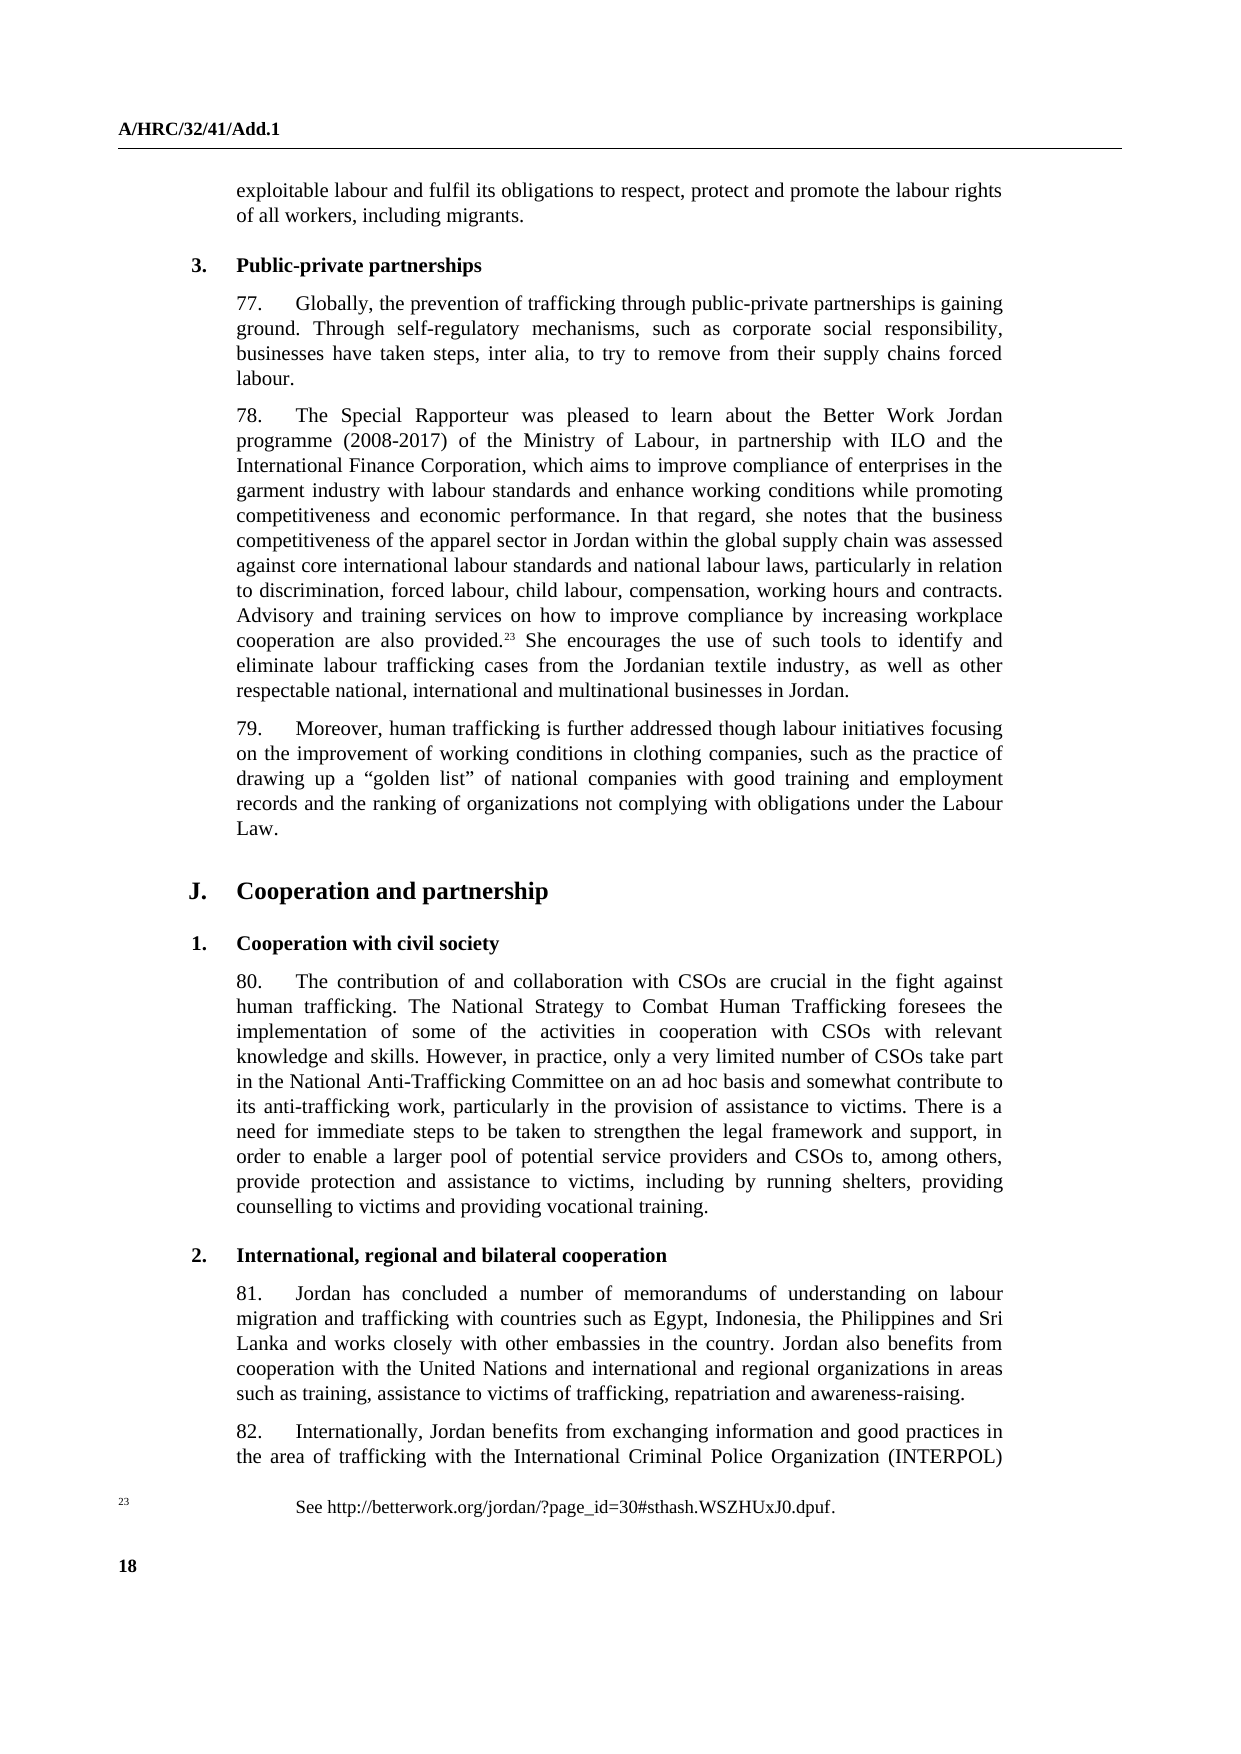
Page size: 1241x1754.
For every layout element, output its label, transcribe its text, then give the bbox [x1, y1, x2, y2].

text J. Cooperation and partnership [118, 877, 1004, 905]
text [236, 1418, 1004, 1468]
text 81. Jordan has concluded a number of memorandums of understanding on labour migration and trafficking with countries such as Egypt, Indonesia, the Philippines and Sri Lanka and works closely with other embassies in the country. Jordan also benefits from cooperation with the United Nations and international and regional organizations in areas such as training, assistance to victims of trafficking, repatriation and awareness-raising. [236, 1280, 1004, 1405]
text 80. The contribution of and collaboration with CSOs are crucial in the fight against human trafficking. The National Strategy to Combat Human Trafficking foresees the implementation of some of the activities in cooperation with CSOs with relevant knowledge and skills. However, in practice, only a very limited number of CSOs take part in the National Anti-Trafficking Committee on an ad hoc basis and somewhat contribute to its anti-trafficking work, particularly in the provision of assistance to victims. There is a need for immediate steps to be taken to strengthen the legal framework and support, in order to enable a larger pool of potential service providers and CSOs to, among others, provide protection and assistance to victims, including by running shelters, providing counselling to victims and providing vocational training. [236, 968, 1004, 1218]
text 77. Globally, the prevention of trafficking through public-private partnerships is gaining ground. Through self-regulatory mechanisms, such as corporate social responsibility, businesses have taken steps, inter alia, to try to remove from their supply chains forced labour. [236, 290, 1004, 390]
text 79. Moreover, human trafficking is further addressed though labour initiatives focusing on the improvement of working conditions in clothing companies, such as the practice of drawing up a “golden list” of national companies with good training and employment records and the ranking of organizations not complying with obligations under the Labour Law. [236, 715, 1004, 840]
text 1. Cooperation with civil society [118, 930, 1004, 955]
text 78. The Special Rapporteur was pleased to learn about the Better Work Jordan programme (2008-2017) of the Ministry of Labour, in partnership with ILO and the International Finance Corporation, which aims to improve compliance of enterprises in the garment industry with labour standards and enhance working conditions while promoting competitiveness and economic performance. In that regard, she notes that the business competitiveness of the apparel sector in Jordan within the global supply chain was assessed against core international labour standards and national labour laws, particularly in relation to discrimination, forced labour, child labour, compensation, working hours and contracts. Advisory and training services on how to improve compliance by increasing workplace cooperation are also provided. She encourages the use of such tools to identify and eliminate labour trafficking cases from the Jordanian textile industry, as well as other respectable national, international and multinational businesses in Jordan. [236, 402, 1004, 702]
text 3. Public-private partnerships [118, 252, 1004, 277]
text 2. International, regional and bilateral cooperation [118, 1243, 1004, 1268]
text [236, 177, 1004, 227]
